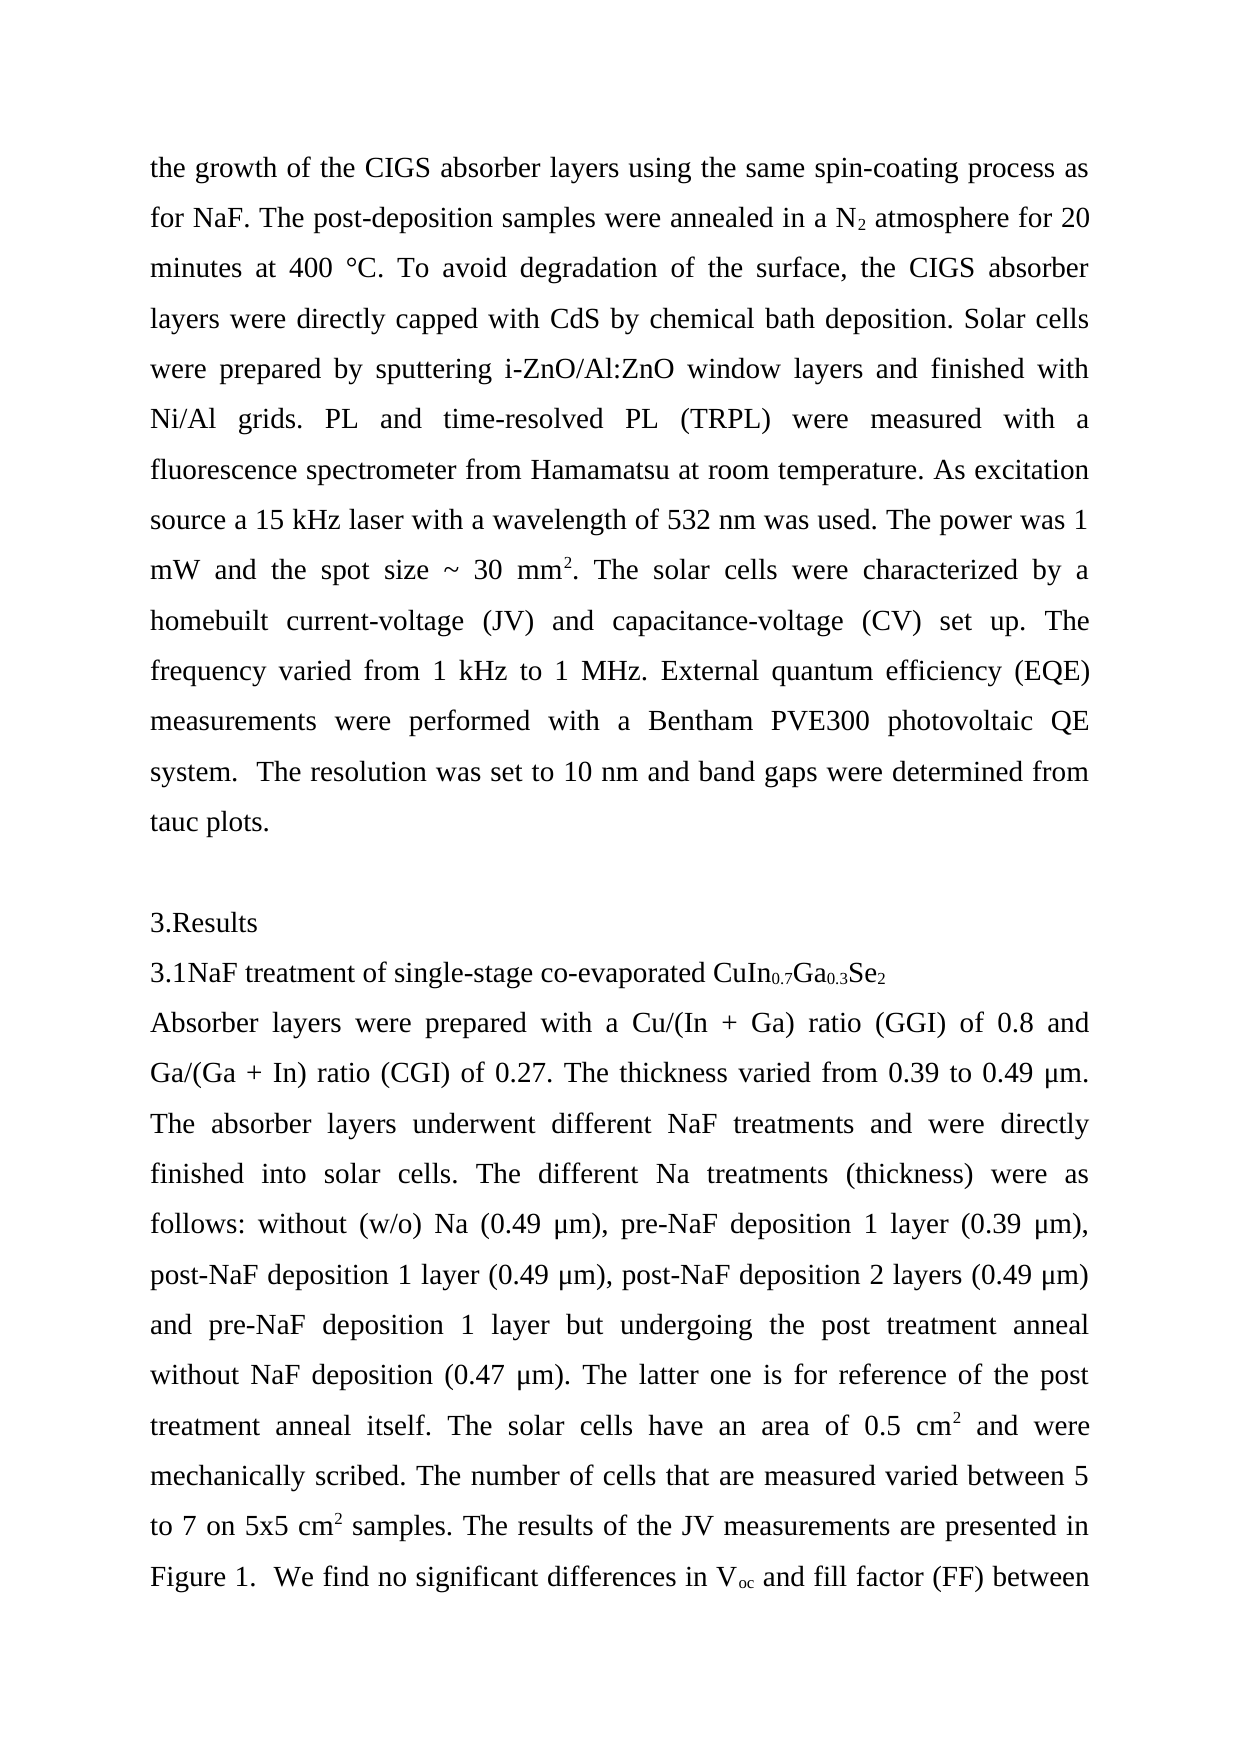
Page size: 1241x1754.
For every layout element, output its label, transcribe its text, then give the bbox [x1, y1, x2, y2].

list NaF treatment of single-stage co-evaporated CuIn0.7Ga0.3Se2 [150, 955, 1090, 988]
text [150, 1005, 1090, 1592]
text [150, 150, 1090, 838]
text 3.Results [150, 905, 1090, 938]
